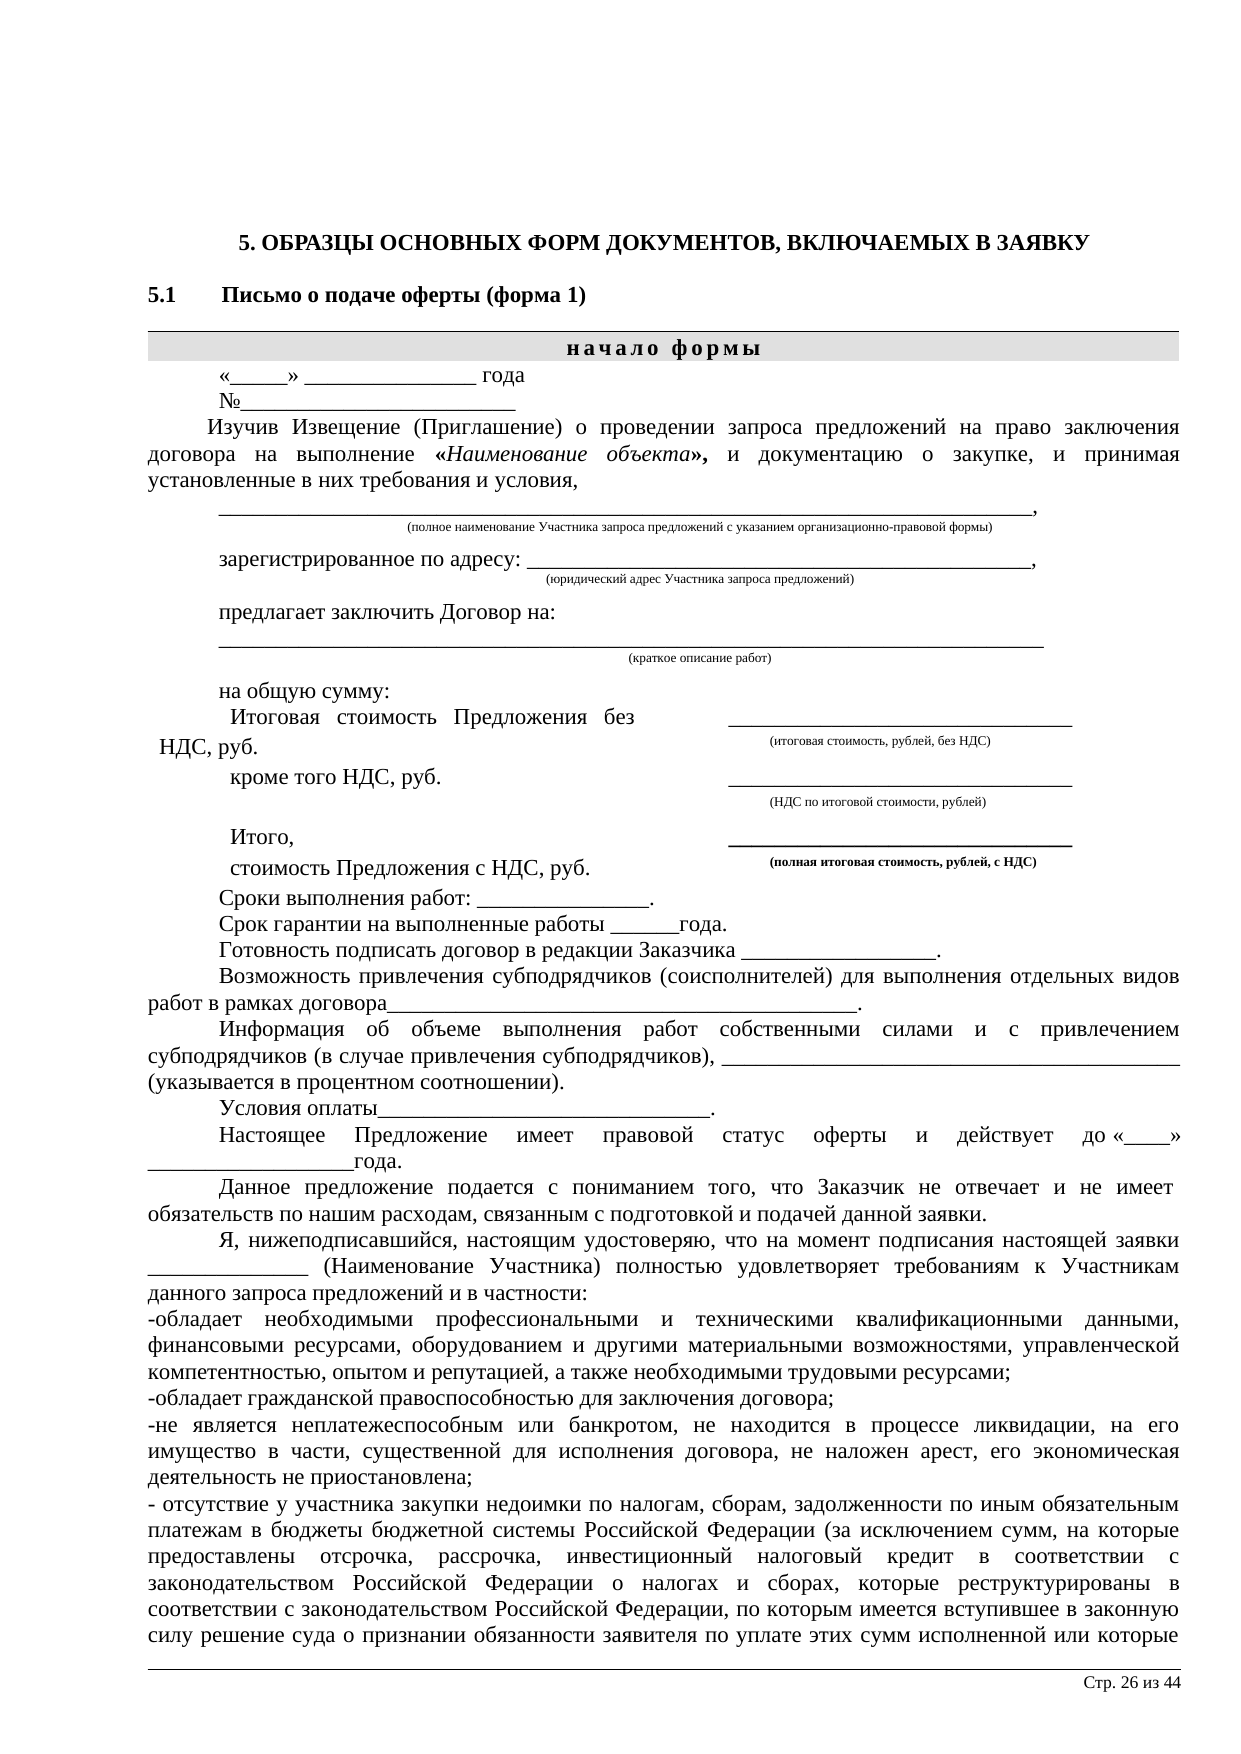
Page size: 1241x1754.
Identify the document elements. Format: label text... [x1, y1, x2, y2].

text Данное предложение подается с пониманием того, что Заказчик не отвечает и не имеет обязательств по нашим расходам, связанным с подготовкой и подачей данной заявки. [148, 1173, 1175, 1226]
table_cell Итого, стоимость Предложения с НДС, руб. [148, 824, 646, 883]
table_cell ______________________________ (НДС по итоговой стоимости, рублей) [646, 763, 1115, 823]
text (краткое описание работ) [148, 651, 1181, 677]
table_header Итоговая стоимость Предложения без НДС, руб. [148, 703, 646, 763]
subtitle 5.1 Письмо о подаче оферты (форма 1) [148, 281, 1181, 307]
text -обладает гражданской правоспособностью для заключения договора; [148, 1384, 1181, 1411]
text «_____» _______________ года [148, 361, 635, 387]
text предлагает заключить Договор на: [148, 598, 1181, 624]
text Настоящее Предложение имеет правовой статус оферты и действует до «____» __________________года. [148, 1121, 1181, 1173]
text зарегистрированное по адресу: ____________________________________________, [148, 545, 1181, 571]
text Условия оплаты_____________________________. [148, 1094, 1181, 1121]
text Готовность подписать договор в редакции Заказчика _________________. [148, 936, 1181, 963]
text Сроки выполнения работ: _______________. [148, 883, 1181, 910]
text Изучив Извещение (Приглашение) о проведении запроса предложений на право заключения договора на выполнение «Наименование объекта», и документацию о закупке, и принимая установленные в них требования и условия, [148, 413, 1181, 492]
text Возможность привлечения субподрядчиков (соисполнителей) для выполнения отдельных видов работ в рамках договора_________________________________________. [148, 963, 1181, 1015]
text Информация об объеме выполнения работ собственными силами и с привлечением субподрядчиков (в случае привлечения субподрядчиков), ________________________________________ (указывается в процентном соотношении). [148, 1015, 1181, 1094]
table_header ______________________________ (итоговая стоимость, рублей, без НДС) [646, 703, 1115, 763]
text ________________________________________________________________________ [148, 624, 1181, 651]
text -обладает необходимыми профессиональными и техническими квалификационными данными, финансовыми ресурсами, оборудованием и другими материальными возможностями, управленческой компетентностью, опытом и репутацией, а также необходимыми трудовыми ресурсами; [148, 1305, 1181, 1384]
text (юридический адрес Участника запроса предложений) [148, 571, 1181, 598]
text начало формы [148, 332, 1179, 361]
text №________________________ [148, 387, 635, 413]
table_cell ______________________________ (полная итоговая стоимость, рублей, с НДС) [646, 824, 1115, 883]
text Я, нижеподписавшийся, настоящим удостоверяю, что на момент подписания настоящей заявки ______________ (Наименование Участника) полностью удовлетворяет требованиям к Участникам данного запроса предложений и в частности: [148, 1226, 1181, 1305]
text _______________________________________________________________________, [148, 492, 1181, 519]
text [148, 1490, 1181, 1648]
text -не является неплатежеспособным или банкротом, не находится в процессе ликвидации, на его имущество в части, существенной для исполнения договора, не наложен арест, его экономическая деятельность не приостановлена; [148, 1411, 1181, 1490]
subtitle 5. ОБРАЗЦЫ ОСНОВНЫХ ФОРМ ДОКУМЕНТОВ, ВКЛЮЧАЕМЫХ В ЗАЯВКУ [148, 229, 1181, 256]
text Срок гарантии на выполненные работы ______года. [148, 910, 1181, 936]
text (полное наименование Участника запроса предложений с указанием организационно-правовой формы) [148, 519, 1181, 545]
text на общую сумму: [148, 677, 1181, 703]
table_cell кроме того НДС, руб. [148, 763, 646, 823]
